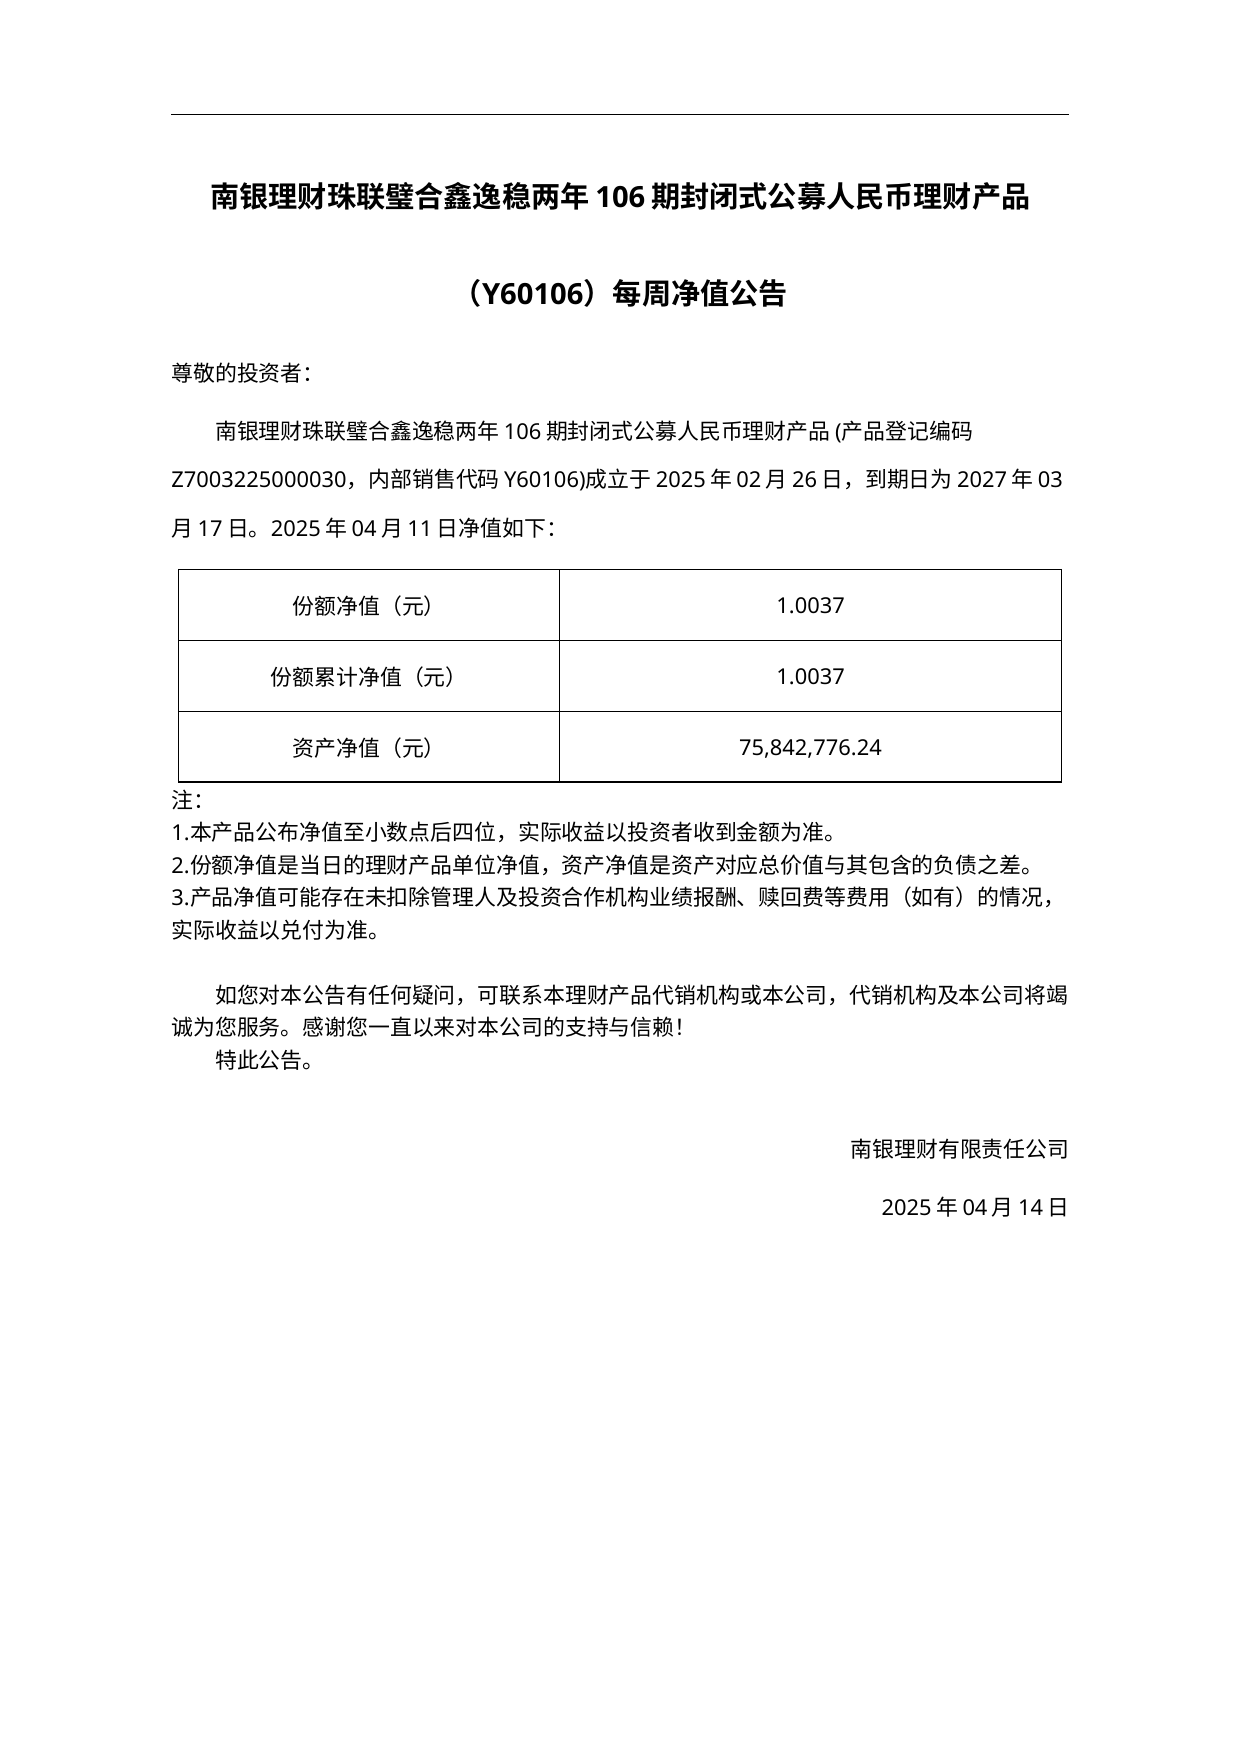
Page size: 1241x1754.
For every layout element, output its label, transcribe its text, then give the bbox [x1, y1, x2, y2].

text 南银理财有限责任公司 [171, 1132, 1069, 1164]
text 尊敬的投资者： [171, 355, 1069, 388]
text 南银理财珠联璧合鑫逸稳两年106期封闭式公募人民币理财产品 (产品登记编码Z7003225000030，内部销售代码Y60106)成立于2025年02月26日，到期日为2027年03月17日。2025年04月11日净值如下： [171, 413, 1069, 543]
table_cell 1.0037 [560, 641, 1061, 711]
text 如您对本公告有任何疑问，可联系本理财产品代销机构或本公司，代销机构及本公司将竭诚为您服务。感谢您一直以来对本公司的支持与信赖！ [171, 977, 1069, 1042]
table_cell 资产净值（元） [179, 712, 559, 781]
text 特此公告。 [171, 1042, 1069, 1075]
table_cell 75,842,776.24 [560, 712, 1061, 781]
text 南银理财珠联璧合鑫逸稳两年106期封闭式公募人民币理财产品（Y60106）每周净值公告 [171, 162, 1069, 324]
table_header 份额净值（元） [179, 570, 559, 640]
table_header 1.0037 [560, 570, 1061, 640]
text 1.本产品公布净值至小数点后四位，实际收益以投资者收到金额为准。 [171, 815, 1069, 847]
text 2.份额净值是当日的理财产品单位净值，资产净值是资产对应总价值与其包含的负债之差。 [171, 847, 1069, 880]
text 2025年04月14日 [171, 1190, 1069, 1222]
text 3.产品净值可能存在未扣除管理人及投资合作机构业绩报酬、赎回费等费用（如有）的情况，实际收益以兑付为准。 [171, 880, 1069, 945]
text 注： [171, 782, 1069, 815]
table_cell 份额累计净值（元） [179, 641, 559, 711]
